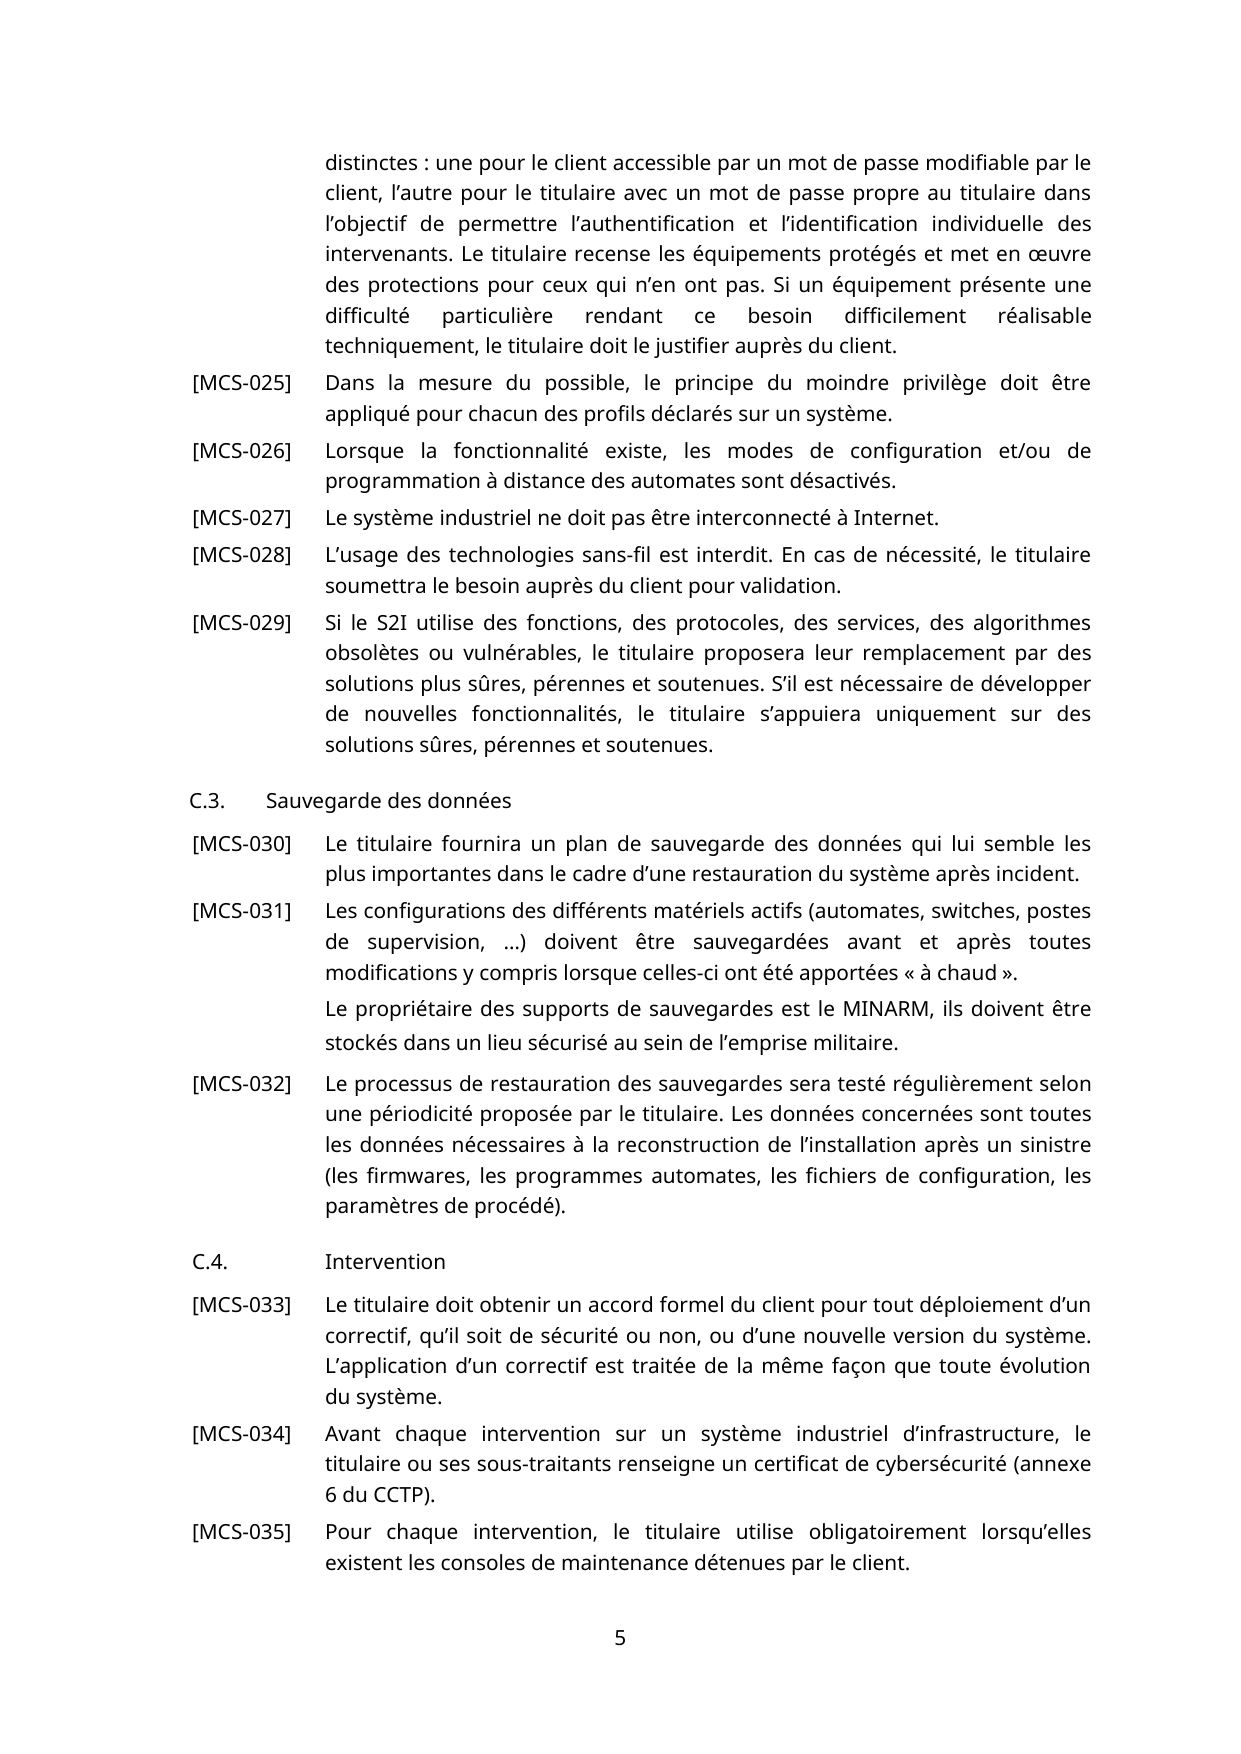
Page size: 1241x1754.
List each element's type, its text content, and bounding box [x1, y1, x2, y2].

list Sauvegarde des données [189, 786, 1093, 814]
list Dans la mesure du possible, le principe du moindre privilège doit être appliqué pour chacun des profils déclarés sur un système. [192, 368, 1093, 427]
list Le propriétaire des supports de sauvegardes est le MINARM, ils doivent être stockés dans un lieu sécurisé au sein de l’emprise militaire. [325, 994, 1093, 1057]
list Si le S2I utilise des fonctions, des protocoles, des services, des algorithmes obsolètes ou vulnérables, le titulaire proposera leur remplacement par des solutions plus sûres, pérennes et soutenues. S’il est nécessaire de développer de nouvelles fonctionnalités, le titulaire s’appuiera uniquement sur des solutions sûres, pérennes et soutenues. [192, 608, 1093, 758]
list Avant chaque intervention sur un système industriel d’infrastructure, le titulaire ou ses sous-traitants renseigne un certificat de cybersécurité (annexe 6 du CCTP). [192, 1419, 1093, 1508]
list Le titulaire doit obtenir un accord formel du client pour tout déploiement d’un correctif, qu’il soit de sécurité ou non, ou d’une nouvelle version du système. L’application d’un correctif est traitée de la même façon que toute évolution du système. [192, 1290, 1093, 1410]
list Le système industriel ne doit pas être interconnecté à Internet. [192, 503, 1093, 532]
list Intervention [192, 1247, 1093, 1275]
list Le processus de restauration des sauvegardes sera testé régulièrement selon une périodicité proposée par le titulaire. Les données concernées sont toutes les données nécessaires à la reconstruction de l’installation après un sinistre (les firmwares, les programmes automates, les fichiers de configuration, les paramètres de procédé). [192, 1069, 1093, 1220]
list Pour chaque intervention, le titulaire utilise obligatoirement lorsqu’elles existent les consoles de maintenance détenues par le client. [192, 1517, 1093, 1576]
list Les configurations des différents matériels actifs (automates, switches, postes de supervision, …) doivent être sauvegardées avant et après toutes modifications y compris lorsque celles-ci ont été apportées « à chaud ». [192, 896, 1093, 986]
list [192, 148, 1093, 360]
list Lorsque la fonctionnalité existe, les modes de configuration et/ou de programmation à distance des automates sont désactivés. [192, 436, 1093, 495]
list L’usage des technologies sans-fil est interdit. En cas de nécessité, le titulaire soumettra le besoin auprès du client pour validation. [192, 540, 1093, 599]
list Le titulaire fournira un plan de sauvegarde des données qui lui semble les plus importantes dans le cadre d’une restauration du système après incident. [192, 829, 1093, 888]
